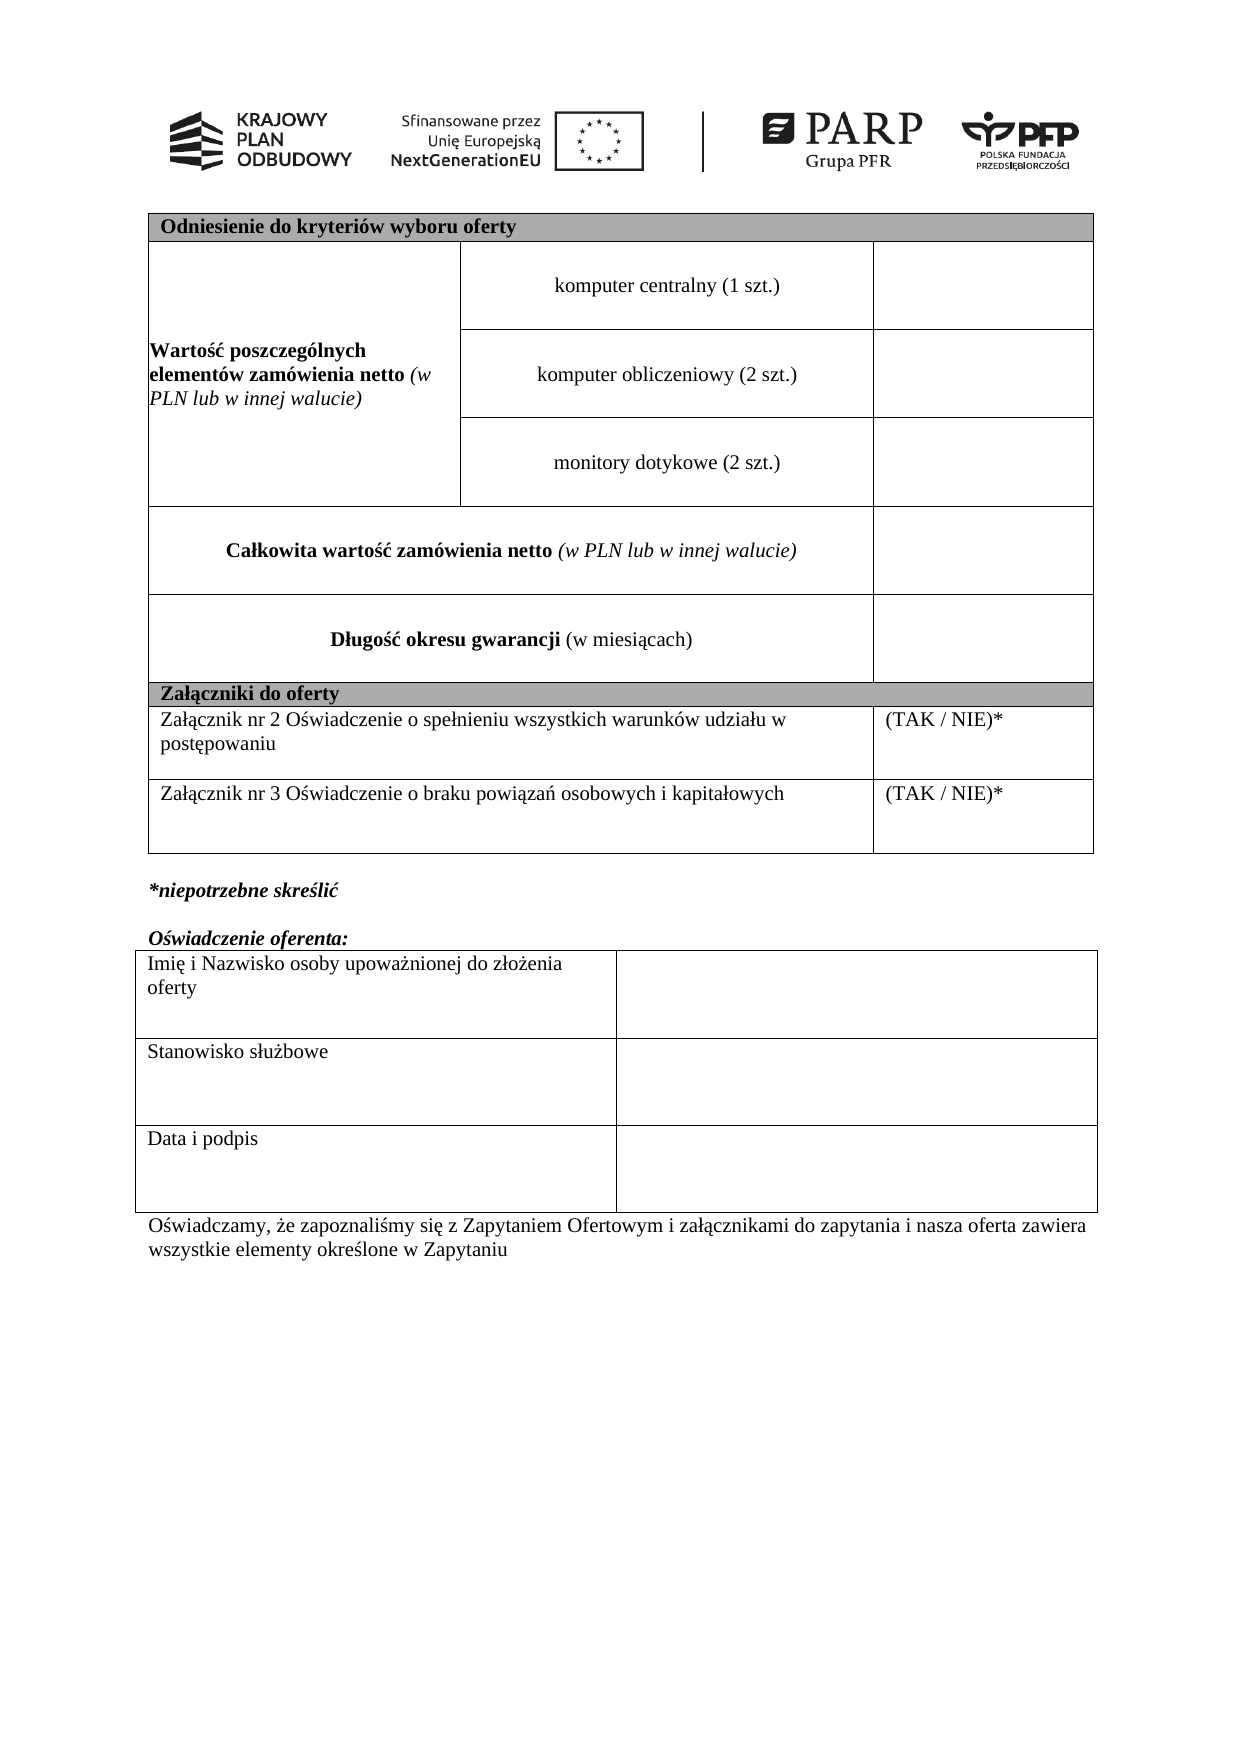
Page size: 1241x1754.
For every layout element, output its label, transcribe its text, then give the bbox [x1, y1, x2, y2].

table_cell komputer centralny (1 szt.) [461, 242, 873, 329]
table_cell [874, 507, 1093, 594]
table_cell Całkowita wartość zamówienia netto (w PLN lub w innej walucie) [149, 507, 873, 594]
text *niepotrzebne skreślić Oświadczenie oferenta: [148, 854, 351, 950]
table_cell Stanowisko służbowe [136, 1039, 616, 1125]
table_cell Długość okresu gwarancji (w miesiącach) [149, 595, 873, 682]
table_cell (TAK / NIE)* [874, 707, 1093, 779]
table_header Imię i Nazwisko osoby upoważnionej do złożenia oferty [136, 951, 616, 1037]
table_cell Data i podpis [136, 1126, 616, 1212]
table_cell (TAK / NIE)* [874, 780, 1093, 853]
table_header [617, 951, 1097, 1037]
table_cell [874, 418, 1093, 506]
table_cell [617, 1126, 1097, 1212]
text Oświadczamy, że zapoznaliśmy się z Zapytaniem Ofertowym i załącznikami do zapytania i nasza oferta zawiera wszystkie elementy określone w Zapytaniu [148, 1213, 1123, 1261]
table_cell [874, 242, 1093, 329]
table_cell monitory dotykowe (2 szt.) [461, 418, 873, 506]
table_cell [874, 595, 1093, 682]
table_cell Załącznik nr 2 Oświadczenie o spełnieniu wszystkich warunków udziału w postępowaniu [149, 707, 873, 779]
table_cell [617, 1039, 1097, 1125]
table_cell Załączniki do oferty [149, 683, 1093, 706]
table_cell [874, 330, 1093, 417]
table_cell Odniesienie do kryteriów wyboru oferty [149, 214, 1093, 241]
table_cell Załącznik nr 3 Oświadczenie o braku powiązań osobowych i kapitałowych [149, 780, 873, 853]
table_cell Wartość poszczególnych elementów zamówienia netto (w PLN lub w innej walucie) [149, 242, 460, 506]
table_cell komputer obliczeniowy (2 szt.) [461, 330, 873, 417]
